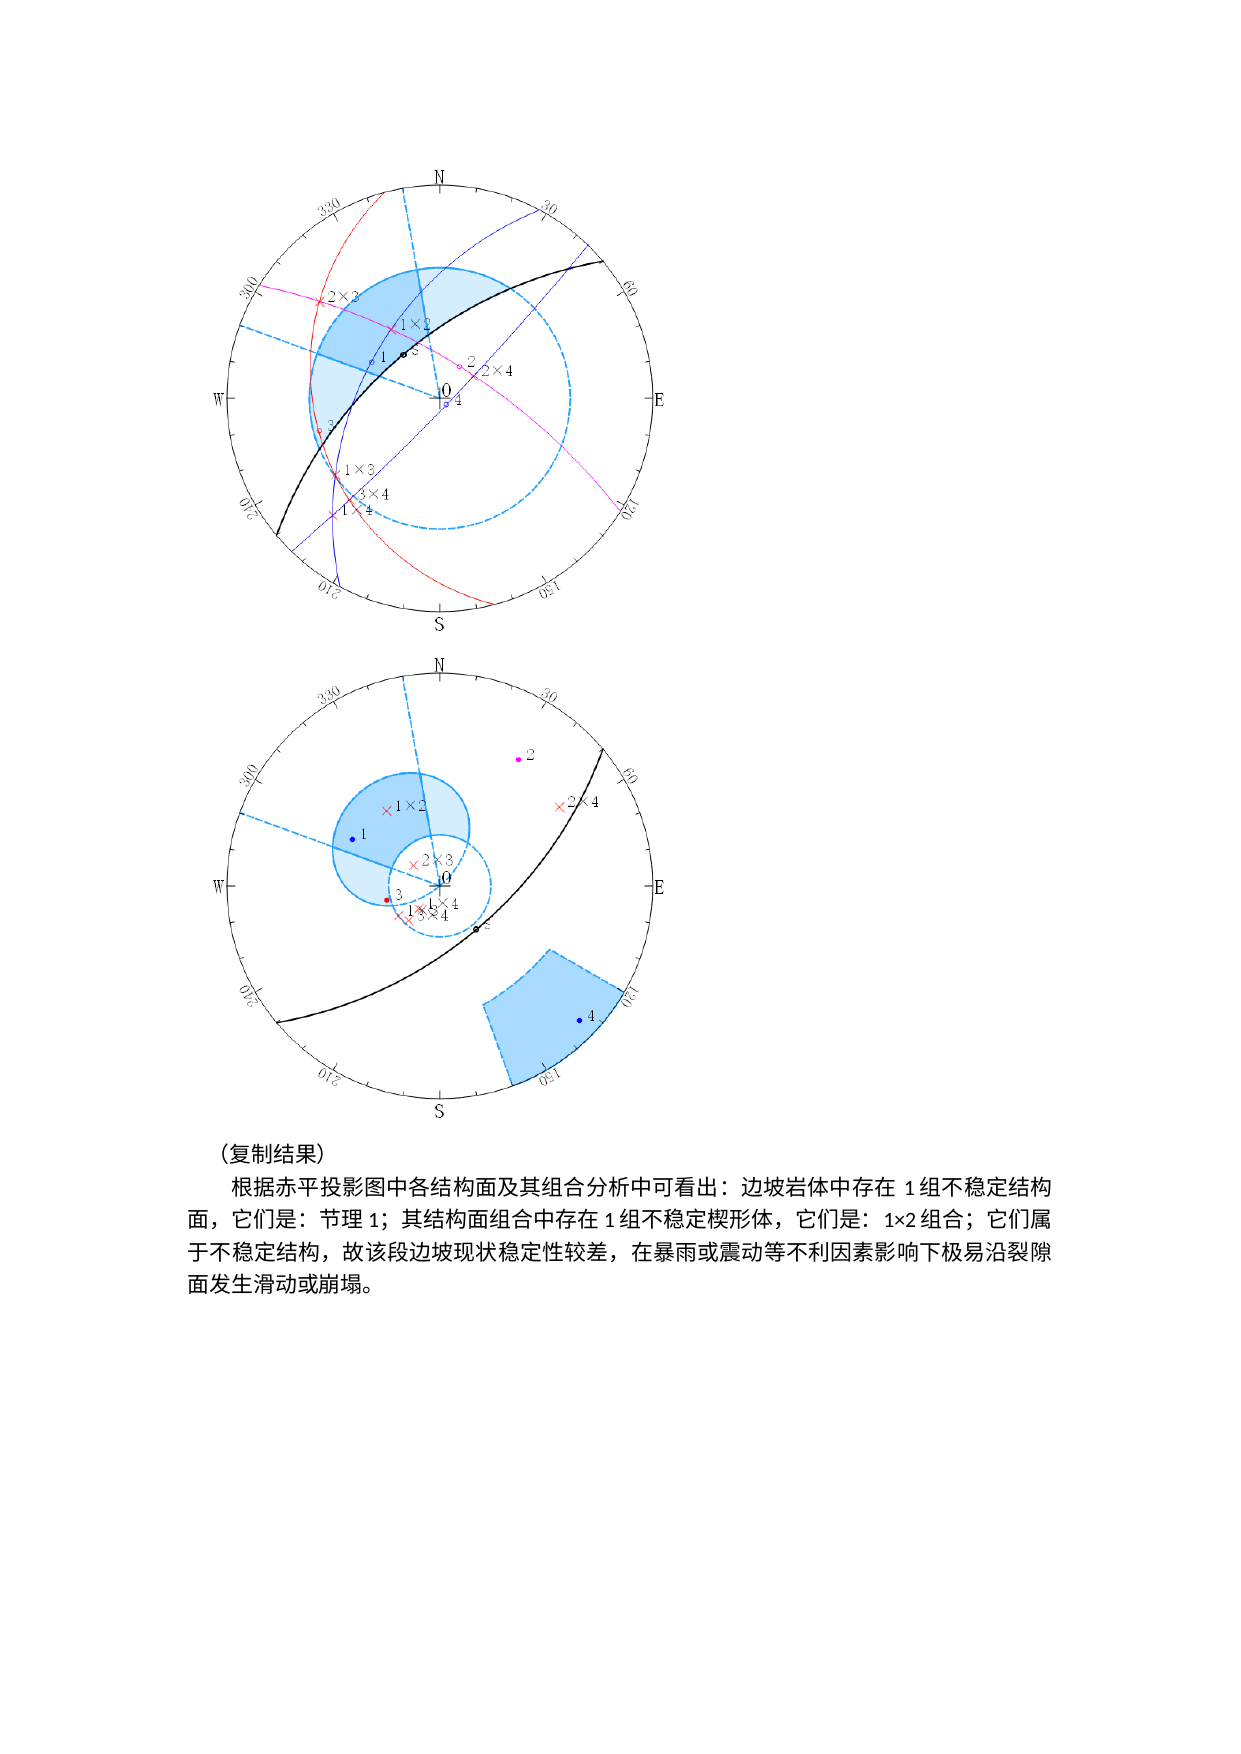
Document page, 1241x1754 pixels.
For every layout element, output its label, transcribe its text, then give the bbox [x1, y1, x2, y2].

text （复制结果） [187, 1137, 1053, 1169]
picture [187, 649, 818, 1122]
text 根据赤平投影图中各结构面及其组合分析中可看出：边坡岩体中存在1组不稳定结构面，它们是：节理1；其结构面组合中存在1组不稳定楔形体，它们是：1×2组合；它们属于不稳定结构，故该段边坡现状稳定性较差，在暴雨或震动等不利因素影响下极易沿裂隙面发生滑动或崩塌。 [187, 1169, 1053, 1299]
picture [187, 162, 818, 635]
